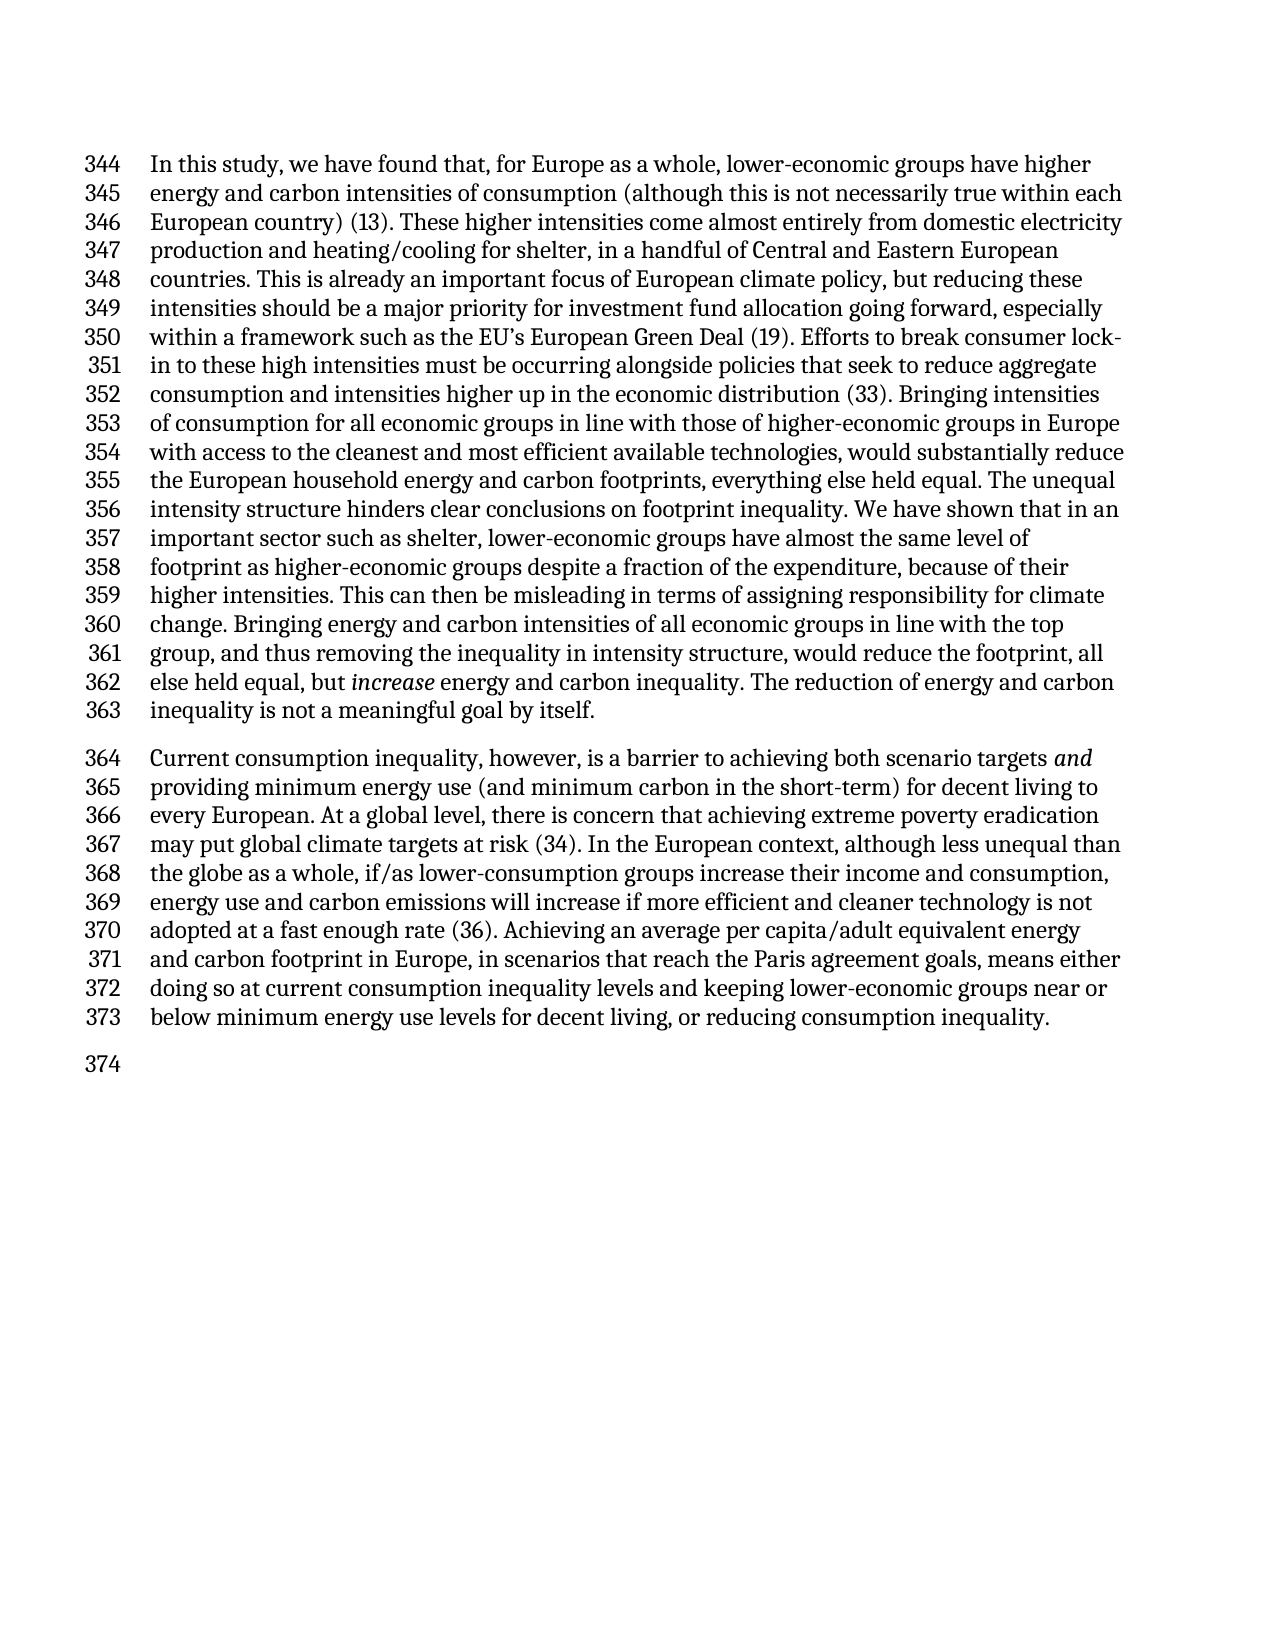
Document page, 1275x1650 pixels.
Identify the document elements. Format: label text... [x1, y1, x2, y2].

text Current consumption inequality, however, is a barrier to achieving both scenario targets and providing minimum energy use (and minimum carbon in the short-term) for decent living to every European. At a global level, there is concern that achieving extreme poverty eradication may put global climate targets at risk (34). In the European context, although less unequal than the globe as a whole, if/as lower-consumption groups increase their income and consumption, energy use and carbon emissions will increase if more efficient and cleaner technology is not adopted at a fast enough rate (36). Achieving an average per capita/adult equivalent energy and carbon footprint in Europe, in scenarios that reach the Paris agreement goals, means either doing so at current consumption inequality levels and keeping lower-economic groups near or below minimum energy use levels for decent living, or reducing consumption inequality. [150, 744, 1125, 1031]
text In this study, we have found that, for Europe as a whole, lower-economic groups have higher energy and carbon intensities of consumption (although this is not necessarily true within each European country) (13). These higher intensities come almost entirely from domestic electricity production and heating/cooling for shelter, in a handful of Central and Eastern European countries. This is already an important focus of European climate policy, but reducing these intensities should be a major priority for investment fund allocation going forward, especially within a framework such as the EU’s European Green Deal (19). Efforts to break consumer lock-in to these high intensities must be occurring alongside policies that seek to reduce aggregate consumption and intensities higher up in the economic distribution (33). Bringing intensities of consumption for all economic groups in line with those of higher-economic groups in Europe with access to the cleanest and most efficient available technologies, would substantially reduce the European household energy and carbon footprints, everything else held equal. The unequal intensity structure hinders clear conclusions on footprint inequality. We have shown that in an important sector such as shelter, lower-economic groups have almost the same level of footprint as higher-economic groups despite a fraction of the expenditure, because of their higher intensities. This can then be misleading in terms of assigning responsibility for climate change. Bringing energy and carbon intensities of all economic groups in line with the top group, and thus removing the inequality in intensity structure, would reduce the footprint, all else held equal, but increase energy and carbon inequality. The reduction of energy and carbon inequality is not a meaningful goal by itself. [150, 150, 1125, 725]
